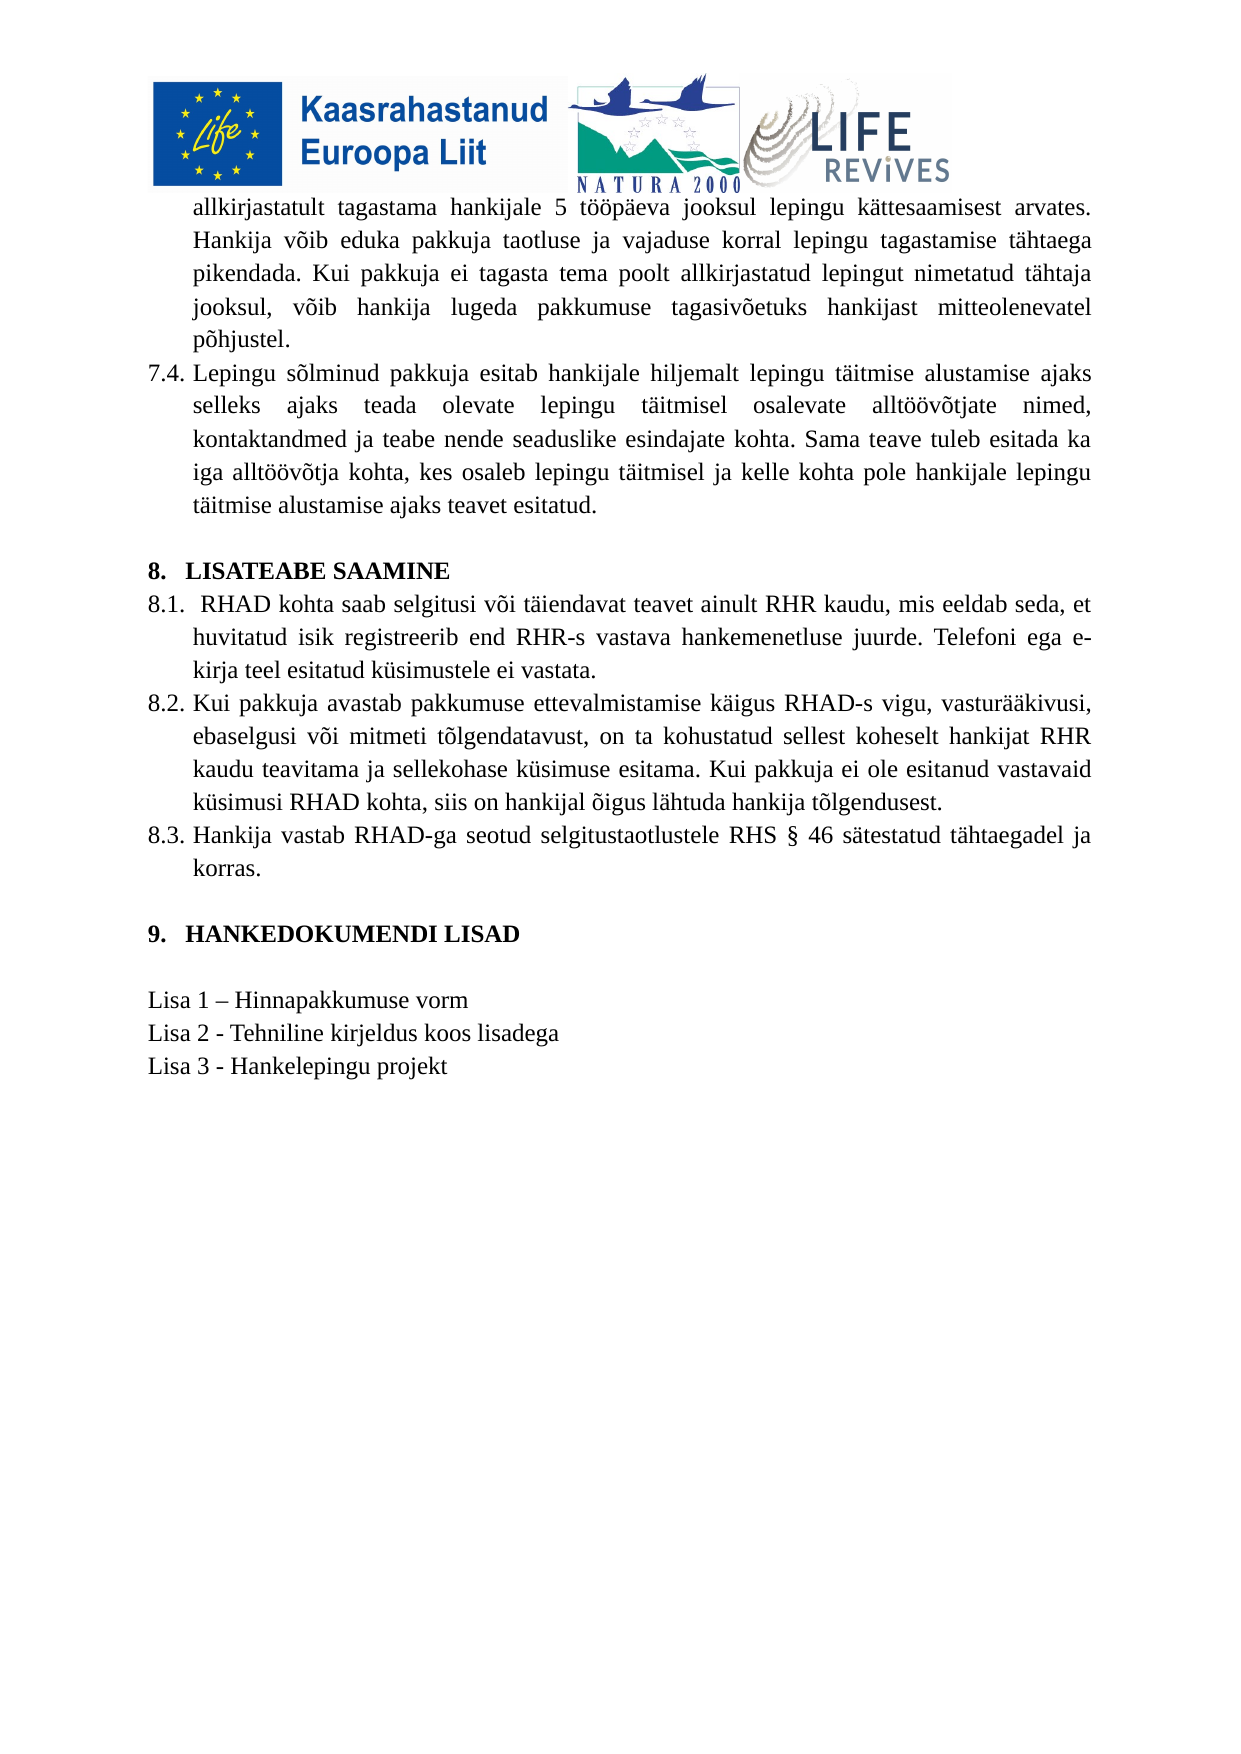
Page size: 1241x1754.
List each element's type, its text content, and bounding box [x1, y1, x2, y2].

text RHAD kohta saab selgitusi või täiendavat teavet ainult RHR kaudu, mis eeldab seda, et huvitatud isik registreerib end RHR-s vastava hankemenetluse juurde. Telefoni ega e-kirja teel esitatud küsimustele ei vastata. [148, 589, 1093, 683]
picture [147, 73, 953, 193]
text Hankija vastab RHAD-ga seotud selgitustaotlustele RHS § 46 sätestatud tähtaegadel ja korras. [148, 820, 1093, 882]
text Lepingu sõlminud pakkuja esitab hankijale hiljemalt lepingu täitmise alustamise ajaks selleks ajaks teada olevate lepingu täitmisel osalevate alltöövõtjate nimed, kontaktandmed ja teabe nende seaduslike esindajate kohta. Sama teave tuleb esitada ka iga alltöövõtja kohta, kes osaleb lepingu täitmisel ja kelle kohta pole hankijale lepingu täitmise alustamise ajaks teavet esitatud. [148, 358, 1093, 518]
list HANKEDOKUMENDI LISAD [148, 919, 1093, 948]
text Kui pakkuja avastab pakkumuse ettevalmistamise käigus RHAD-s vigu, vasturääkivusi, ebaselgusi või mitmeti tõlgendatavust, on ta kohustatud sellest koheselt hankijat RHR kaudu teavitama ja sellekohase küsimuse esitama. Kui pakkuja ei ole esitanud vastavaid küsimusi RHAD kohta, siis on hankijal õigus lähtuda hankija tõlgendusest. [148, 688, 1093, 816]
list LISATEABE SAAMINE [148, 556, 1093, 584]
text Lisa 1 – Hinnapakkumuse vorm [148, 985, 1093, 1014]
text Lisa 3 - Hankelepingu projekt [148, 1051, 1093, 1080]
text Lisa 2 - Tehniline kirjeldus koos lisadega [148, 1018, 1093, 1047]
